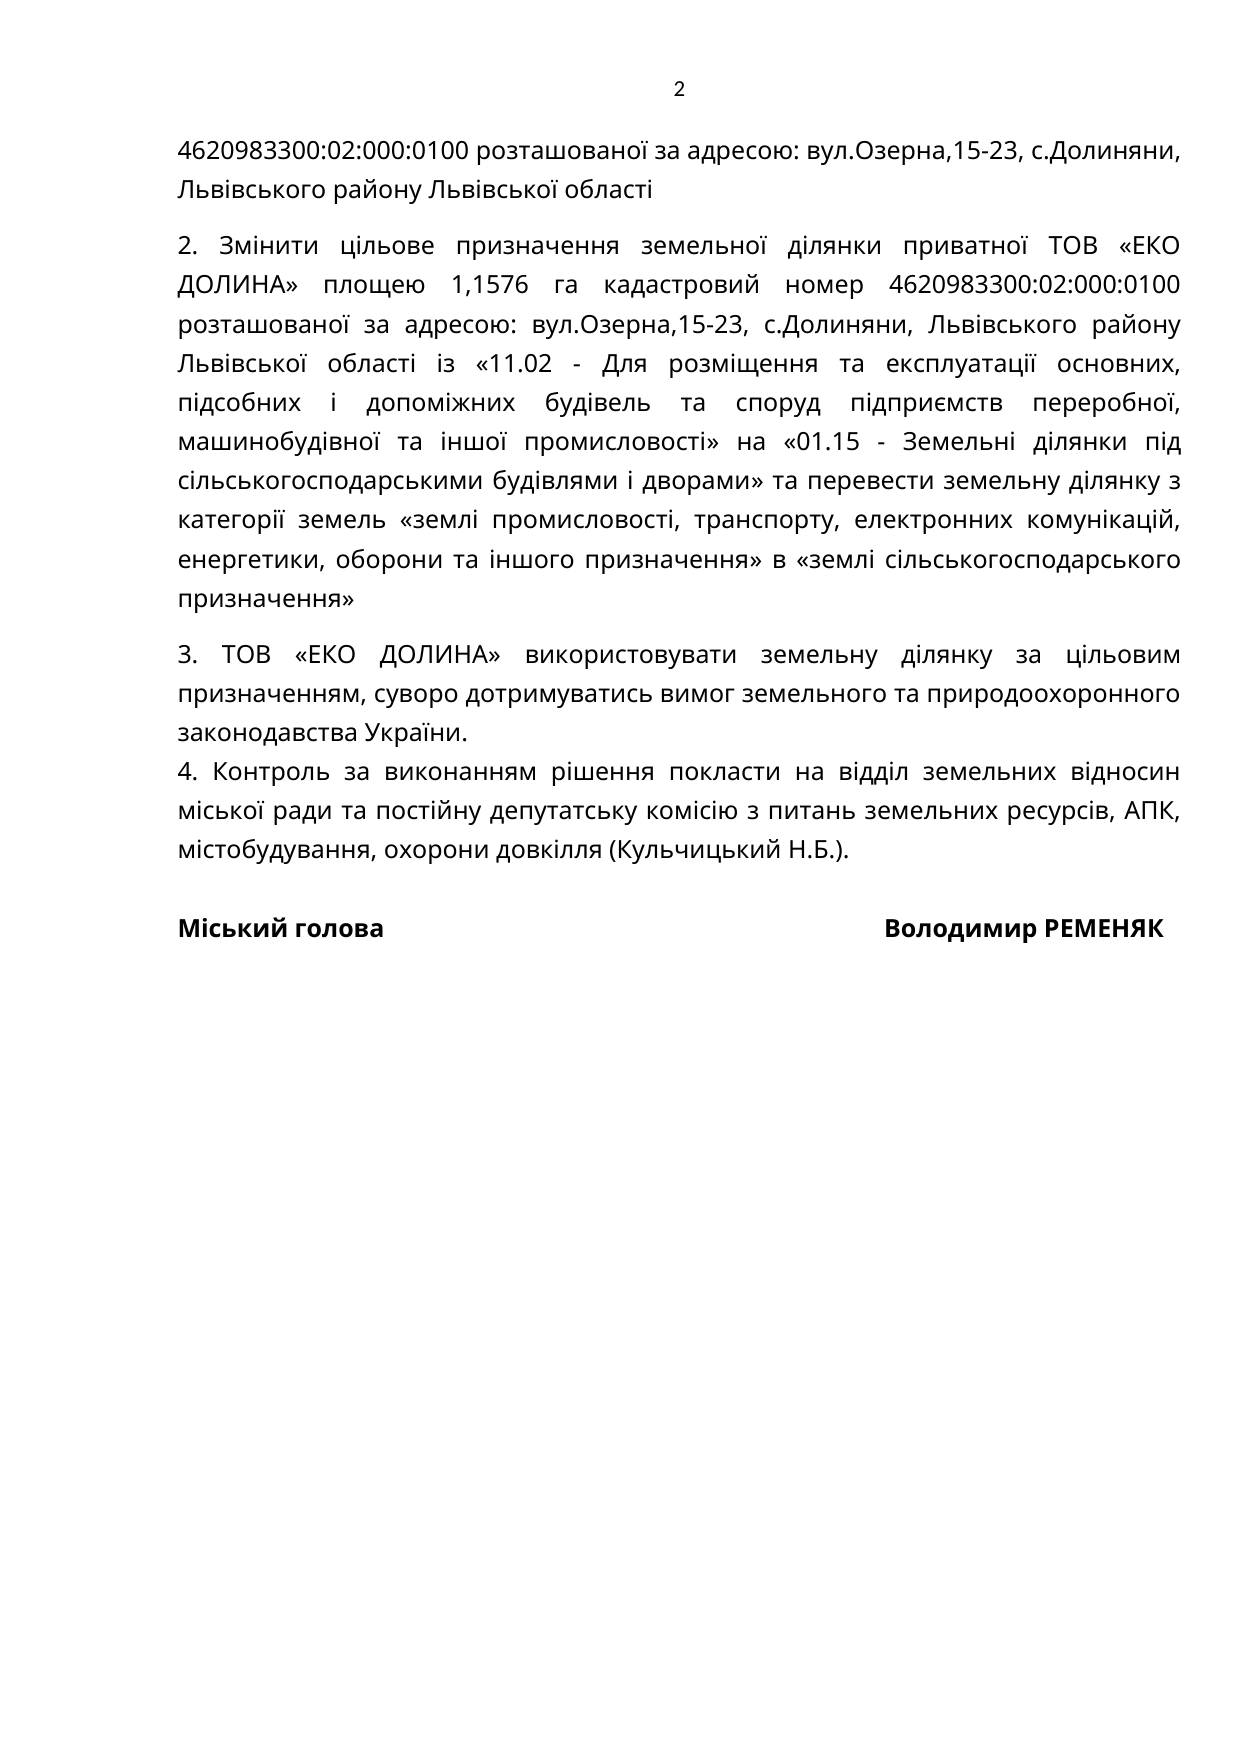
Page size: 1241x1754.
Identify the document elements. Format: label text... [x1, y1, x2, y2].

text 2. Змінити цільове призначення земельної ділянки приватної ТОВ «ЕКО ДОЛИНА» площею 1,1576 га кадастровий номер 4620983300:02:000:0100 розташованої за адресою: вул.Озерна,15-23, с.Долиняни, Львівського району Львівської області із «11.02 - Для розміщення та експлуатації основних, підсобних і допоміжних будівель та споруд підприємств переробної, машинобудівної та іншої промисловості» на «01.15 - Земельні ділянки під сільськогосподарськими будівлями і дворами» та перевести земельну ділянку з категорії земель «землі промисловості, транспорту, електронних комунікацій, енергетики, оборони та іншого призначення» в «землі сільськогосподарського призначення» [177, 228, 1182, 614]
text Міський голова Володимир РЕМЕНЯК [177, 911, 1181, 944]
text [177, 133, 1182, 206]
text 3. ТОВ «ЕКО ДОЛИНА» використовувати земельну ділянку за цільовим призначенням, суворо дотримуватись вимог земельного та природоохоронного законодавства України. [177, 636, 1182, 749]
text 4. Контроль за виконанням рішення покласти на відділ земельних відносин міської ради та постійну депутатську комісію з питань земельних ресурсів, АПК, містобудування, охорони довкілля (Кульчицький Н.Б.). [177, 754, 1182, 866]
